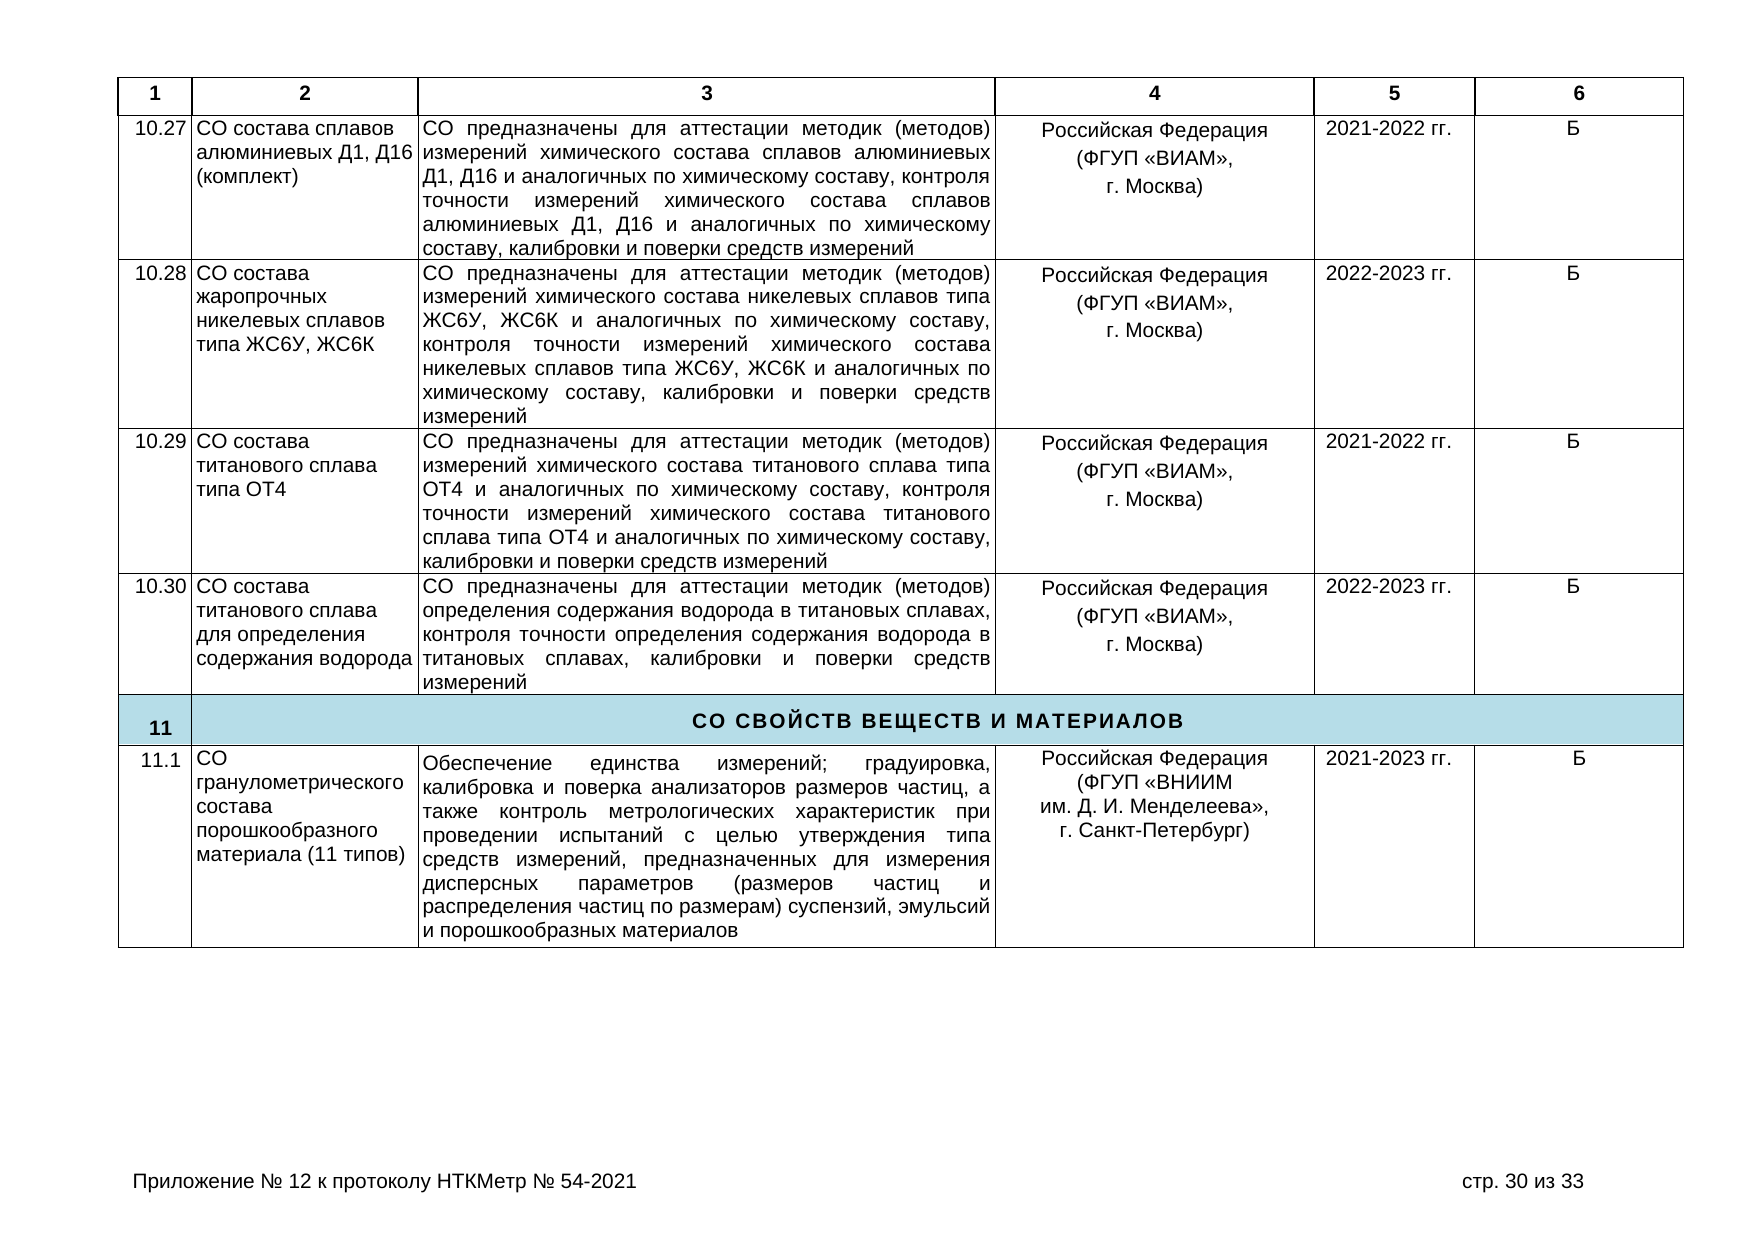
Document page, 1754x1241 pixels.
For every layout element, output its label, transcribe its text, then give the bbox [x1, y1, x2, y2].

table_cell СО гранулометрического состава порошкообразного материала (11 типов) [192, 746, 418, 947]
table_cell 2022-2023 гг. [1315, 260, 1474, 428]
table_cell Б [1475, 746, 1683, 947]
table_cell СО предназначены для аттестации методик (методов) измерений химического состава сплавов алюминиевых Д1, Д16 и аналогичных по химическому составу, контроля точности измерений химического состава сплавов алюминиевых Д1, Д16 и аналогичных по химическому составу, калибровки и поверки средств измерений [419, 116, 995, 259]
table_cell СО состава титанового сплава для определения содержания водорода [192, 574, 418, 694]
table_cell Б [1475, 116, 1683, 259]
table_cell Российская Федерация (ФГУП «ВИАМ», г. Москва) [996, 260, 1314, 428]
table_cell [996, 116, 1314, 259]
table_cell 2022-2023 гг. [1315, 574, 1474, 694]
table_header 6 [1476, 78, 1683, 114]
table_cell СО предназначены для аттестации методик (методов) определения содержания водорода в титановых сплавах, контроля точности определения содержания водорода в титановых сплавах, калибровки и поверки средств измерений [419, 574, 995, 694]
table_cell СО состава сплавов алюминиевых Д1, Д16 (комплект) [192, 116, 418, 259]
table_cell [996, 746, 1314, 947]
table_header 3 [419, 78, 994, 114]
table_cell 2021-2023 гг. [1315, 746, 1474, 947]
table_cell Б [1475, 260, 1683, 428]
table_cell 10.30 [119, 574, 191, 694]
table_cell 11.1 [119, 746, 191, 947]
table_header 5 [1315, 78, 1474, 114]
table_cell Б [1475, 429, 1683, 573]
table_cell Российская Федерация (ФГУП «ВИАМ», г. Москва) [996, 429, 1314, 573]
table_cell СО состава жаропрочных никелевых сплавов типа ЖС6У, ЖС6К [192, 260, 418, 428]
table_header 4 [996, 78, 1313, 114]
table_cell СО СВОЙСТВ ВЕЩЕСТВ И МАТЕРИАЛОВ [192, 695, 1683, 744]
table_cell Б [1475, 574, 1683, 694]
table_cell 10.29 [119, 429, 191, 573]
table_cell Российская Федерация (ФГУП «ВИАМ», г. Москва) [996, 574, 1314, 694]
table_header 1 [119, 78, 191, 114]
table_cell 2021-2022 гг. [1315, 429, 1474, 573]
table_cell СО предназначены для аттестации методик (методов) измерений химического состава титанового сплава типа ОТ4 и аналогичных по химическому составу, контроля точности измерений химического состава титанового сплава типа ОТ4 и аналогичных по химическому составу, калибровки и поверки средств измерений [419, 429, 995, 573]
table_cell Обеспечение единства измерений; градуировка, калибровка и поверка анализаторов размеров частиц, а также контроль метрологических характеристик при проведении испытаний с целью утверждения типа средств измерений, предназначенных для измерения дисперсных параметров (размеров частиц и распределения частиц по размерам) суспензий, эмульсий и порошкообразных материалов [419, 746, 995, 947]
table_cell 10.28 [119, 260, 191, 428]
table_cell 2021-2022 гг. [1315, 116, 1474, 259]
table_cell 10.27 [119, 116, 191, 259]
table_cell 11 [119, 695, 191, 744]
table_cell СО предназначены для аттестации методик (методов) измерений химического состава никелевых сплавов типа ЖС6У, ЖС6К и аналогичных по химическому составу, контроля точности измерений химического состава никелевых сплавов типа ЖС6У, ЖС6К и аналогичных по химическому составу, калибровки и поверки средств измерений [419, 260, 995, 428]
table_header 2 [193, 78, 417, 114]
table_cell СО состава титанового сплава типа ОТ4 [192, 429, 418, 573]
